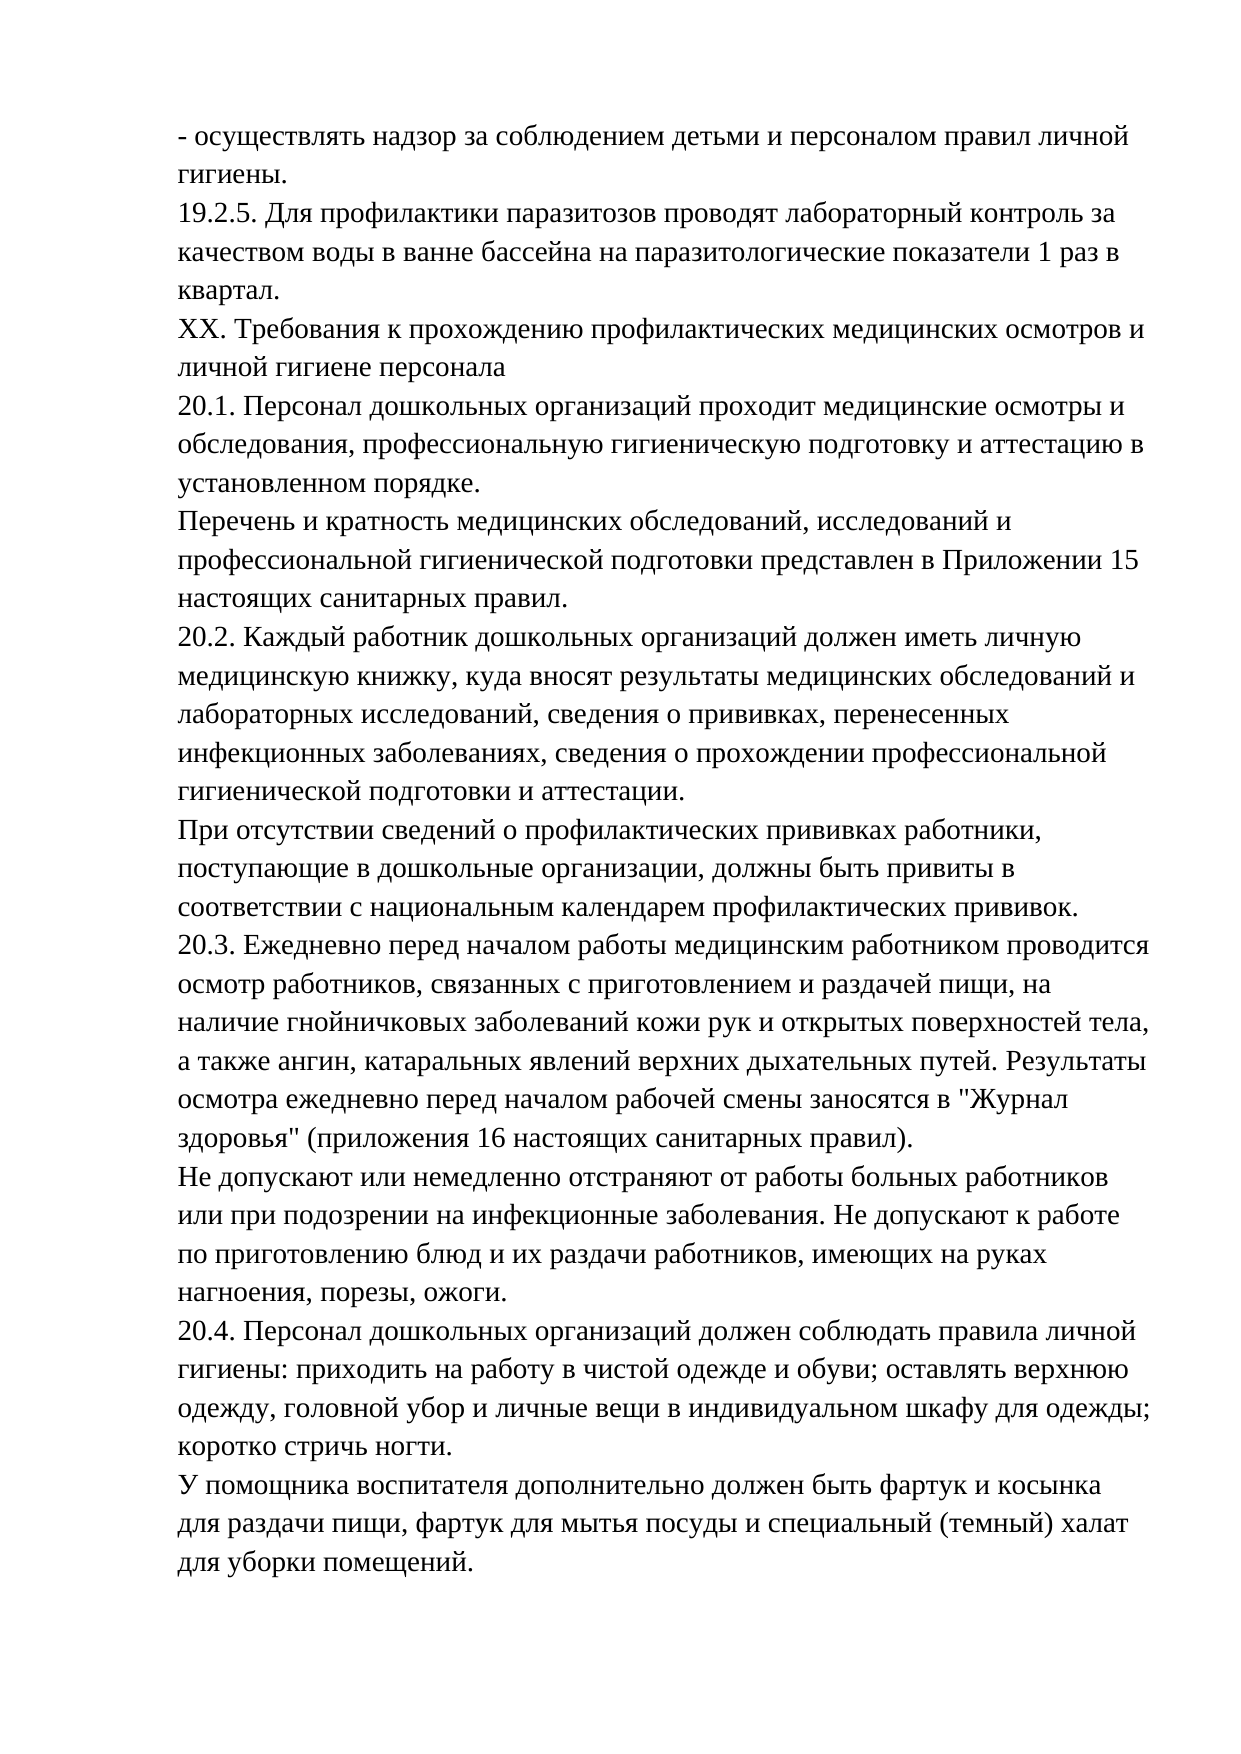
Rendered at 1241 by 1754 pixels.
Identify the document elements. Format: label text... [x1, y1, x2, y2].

text 19.2.5. Для профилактики паразитозов проводят лабораторный контроль за качеством воды в ванне бассейна на паразитологические показатели 1 раз в квартал. [177, 195, 1152, 306]
text XX. Требования к прохождению профилактических медицинских осмотров и личной гигиене персонала [177, 311, 1152, 383]
text При отсутствии сведений о профилактических прививках работники, поступающие в дошкольные организации, должны быть привиты в соответствии с национальным календарем профилактических прививок. [177, 812, 1152, 922]
text Не допускают или немедленно отстраняют от работы больных работников или при подозрении на инфекционные заболевания. Не допускают к работе по приготовлению блюд и их раздачи работников, имеющих на руках нагноения, порезы, ожоги. [177, 1159, 1152, 1308]
text 20.3. Ежедневно перед началом работы медицинским работником проводится осмотр работников, связанных с приготовлением и раздачей пищи, на наличие гнойничковых заболеваний кожи рук и открытых поверхностей тела, а также ангин, катаральных явлений верхних дыхательных путей. Результаты осмотра ежедневно перед началом рабочей смены заносятся в "Журнал здоровья" (приложения 16 настоящих санитарных правил). [177, 927, 1152, 1154]
text 20.2. Каждый работник дошкольных организаций должен иметь личную медицинскую книжку, куда вносят результаты медицинских обследований и лабораторных исследований, сведения о прививках, перенесенных инфекционных заболеваниях, сведения о прохождении профессиональной гигиенической подготовки и аттестации. [177, 619, 1152, 807]
text - осуществлять надзор за соблюдением детьми и персоналом правил личной гигиены. [177, 118, 1152, 190]
text 20.1. Персонал дошкольных организаций проходит медицинские осмотры и обследования, профессиональную гигиеническую подготовку и аттестацию в установленном порядке. [177, 388, 1152, 498]
text Перечень и кратность медицинских обследований, исследований и профессиональной гигиенической подготовки представлен в Приложении 15 настоящих санитарных правил. [177, 503, 1152, 614]
text У помощника воспитателя дополнительно должен быть фартук и косынка для раздачи пищи, фартук для мытья посуды и специальный (темный) халат для уборки помещений. [177, 1467, 1152, 1578]
text 20.4. Персонал дошкольных организаций должен соблюдать правила личной гигиены: приходить на работу в чистой одежде и обуви; оставлять верхнюю одежду, головной убор и личные вещи в индивидуальном шкафу для одежды; коротко стричь ногти. [177, 1313, 1152, 1462]
